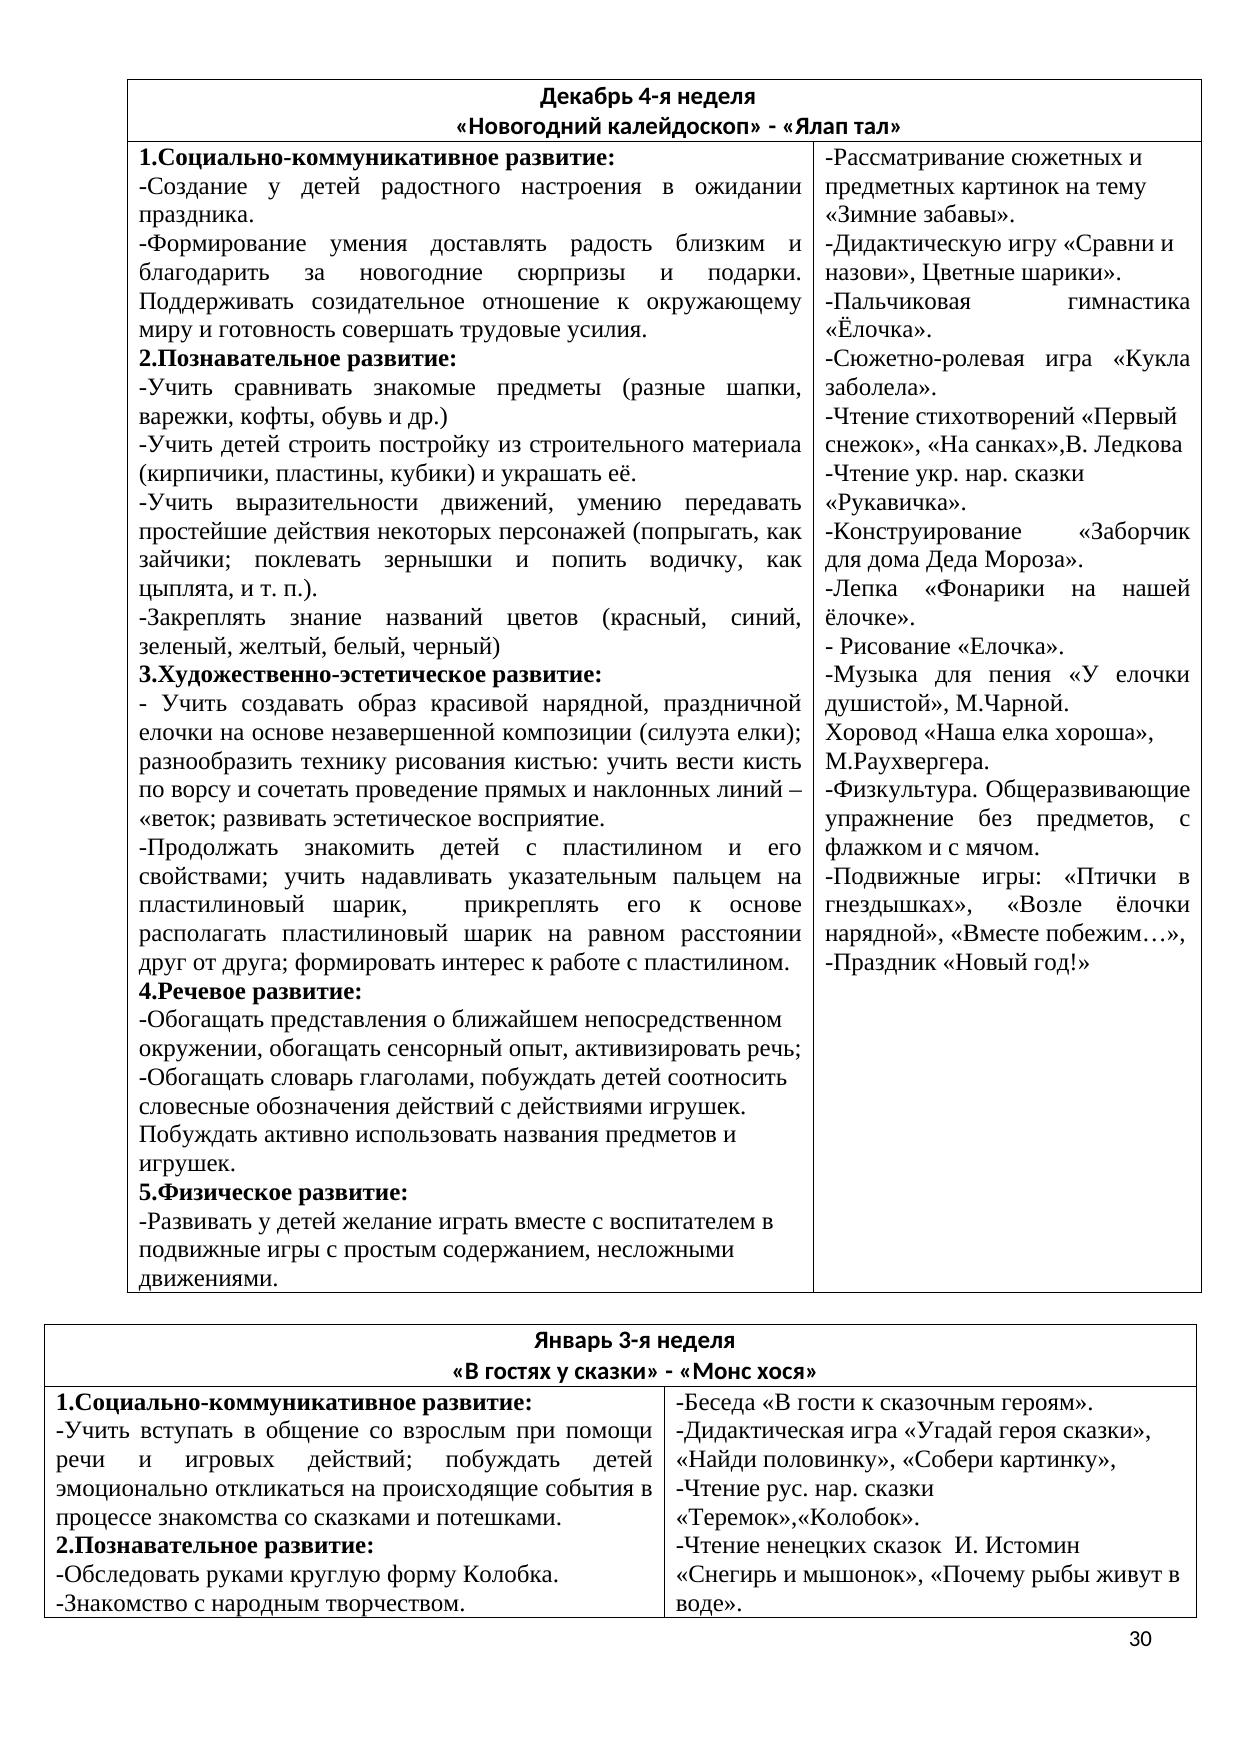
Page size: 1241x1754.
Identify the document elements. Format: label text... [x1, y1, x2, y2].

table_cell 1.Социально-коммуникативное развитие: -Создание у детей радостного настроения в ожидании праздника. -Формирование умения доставлять радость близким и благодарить за новогодние сюрпризы и подарки. Поддерживать созидательное отношение к окружающему миру и готовность совершать трудовые усилия. 2.Познавательное развитие: -Учить сравнивать знакомые предметы (разные шапки, варежки, кофты, обувь и др.) -Учить детей строить постройку из строительного материала (кирпичики, пластины, кубики) и украшать её. -Учить выразительности движений, умению передавать простейшие действия некоторых пepcoнажей (попрыгать, как зайчики; поклевать зернышки и попить водичку, как цыплята, и т. п.). -Закреплять знание названий цветов (красный, синий, зеленый, желтый, белый, черный) 3.Художественно-эстетическое развитие: - Учить создавать образ красивой нарядной, праздничной елочки на основе незавершенной композиции (силуэта елки); разнообразить технику рисования кистью: учить вести кисть по ворсу и сочетать проведение прямых и наклонных линий – «веток; развивать эстетическое восприятие. -Продолжать знакомить детей с пластилином и его свойствами; учить надавливать указательным пальцем на пластилиновый шарик, прикреплять его к основе располагать пластилиновый шарик на равном расстоянии друг от друга; формировать интерес к работе с пластилином. 4.Речевое развитие: -Обогащать представления о ближайшем непосредственном окружении, обогащать сенсорный опыт, активизировать речь; -Обогащать словарь глаголами, побуждать детей соотносить словесные обозначения действий с действиями игрушек. Побуждать активно использовать названия предметов и игрушек. 5.Физическое развитие: -Развивать у детей желание играть вместе с воспитателем в подвижные игры с простым содержанием, несложными движениями. [128, 142, 813, 1292]
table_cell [45, 1387, 664, 1617]
table_header Январь 3-я неделя «В гостях у сказки» - «Монс хося» [45, 1325, 1196, 1386]
table_header Декабрь 4-я неделя «Новогодний калейдоскоп» - «Ялап тал» [128, 80, 1201, 141]
table_cell -Рассматривание сюжетных и предметных картинок на тему «Зимние забавы». -Дидактическую игру «Сравни и назови», Цветные шарики». -Пальчиковая гимнастика «Ёлочка». -Сюжетно-ролевая игра «Кукла заболела». -Чтение стихотворений «Первый снежок», «На санках»,В. Ледкова -Чтение укр. нар. сказки «Рукавичка». -Конструирование «Заборчик для дома Деда Мороза». -Лепка «Фонарики на нашей ёлочке». - Рисование «Елочка». -Музыка для пения «У елочки душистой», М.Чарной. Хоровод «Наша елка хороша», М.Раухвергера. -Физкультура. Общеразвивающие упражнение без предметов, с флажком и с мячом. -Подвижные игры: «Птички в гнездышках», «Возле ёлочки нарядной», «Вместе побежим…», -Праздник «Новый год!» [814, 142, 1201, 1292]
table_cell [665, 1387, 1196, 1617]
